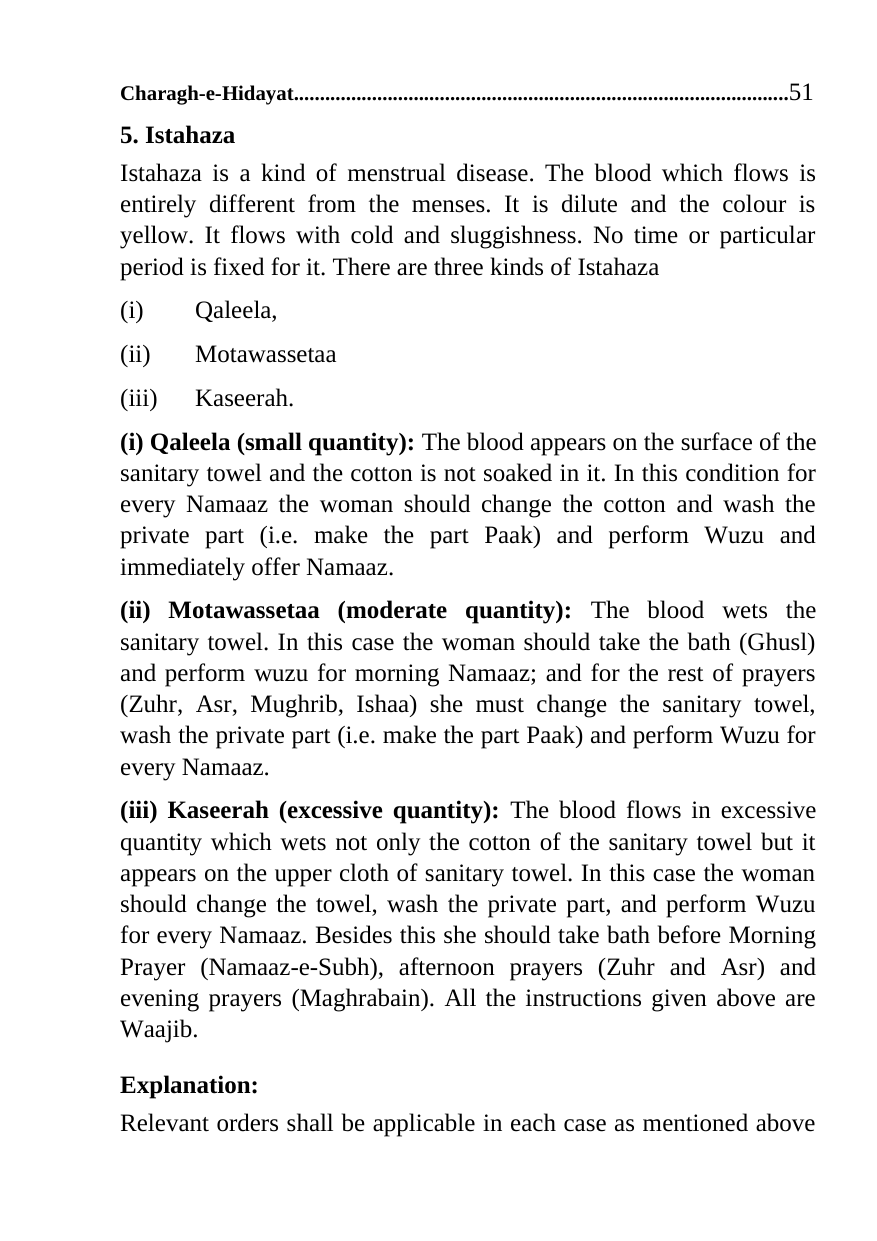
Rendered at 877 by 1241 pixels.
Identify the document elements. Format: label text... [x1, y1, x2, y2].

text (i) Qaleela (small quantity): The blood appears on the surface of the sanitary towel and the cotton is not soaked in it. In this condition for every Namaaz the woman should change the cotton and wash the private part (i.e. make the part Paak) and perform Wuzu and immediately offer Namaaz. [120, 425, 817, 581]
text (iii) Kaseerah (excessive quantity): The blood flows in excessive quantity which wets not only the cotton of the sanitary towel but it appears on the upper cloth of sanitary towel. In this case the woman should change the towel, wash the private part, and perform Wuzu for every Namaaz. Besides this she should take bath before Morning Prayer (Namaaz-e-Subh), afternoon prayers (Zuhr and Asr) and evening prayers (Maghrabain). All the instructions given above are Waajib. [120, 794, 817, 1044]
text Istahaza is a kind of menstrual disease. The blood which flows is entirely different from the menses. It is dilute and the colour is yellow. It flows with cold and sluggishness. No time or particular period is fixed for it. There are three kinds of Istahaza [120, 156, 817, 281]
subtitle Explanation: [120, 1069, 817, 1100]
text (ii) Motawassetaa (moderate quantity): The blood wets the sanitary towel. In this case the woman should take the bath (Ghusl) and perform wuzu for morning Namaaz; and for the rest of prayers (Zuhr, Asr, Mughrib, Ishaa) she must change the sanitary towel, wash the private part (i.e. make the part Paak) and perform Wuzu for every Namaaz. [120, 594, 817, 781]
subtitle 5. Istahaza [120, 119, 817, 150]
text (iii) Kaseerah. [120, 381, 817, 412]
text (i) Qaleela, [120, 294, 817, 325]
text (ii) Motawassetaa [120, 337, 817, 369]
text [120, 1106, 817, 1137]
